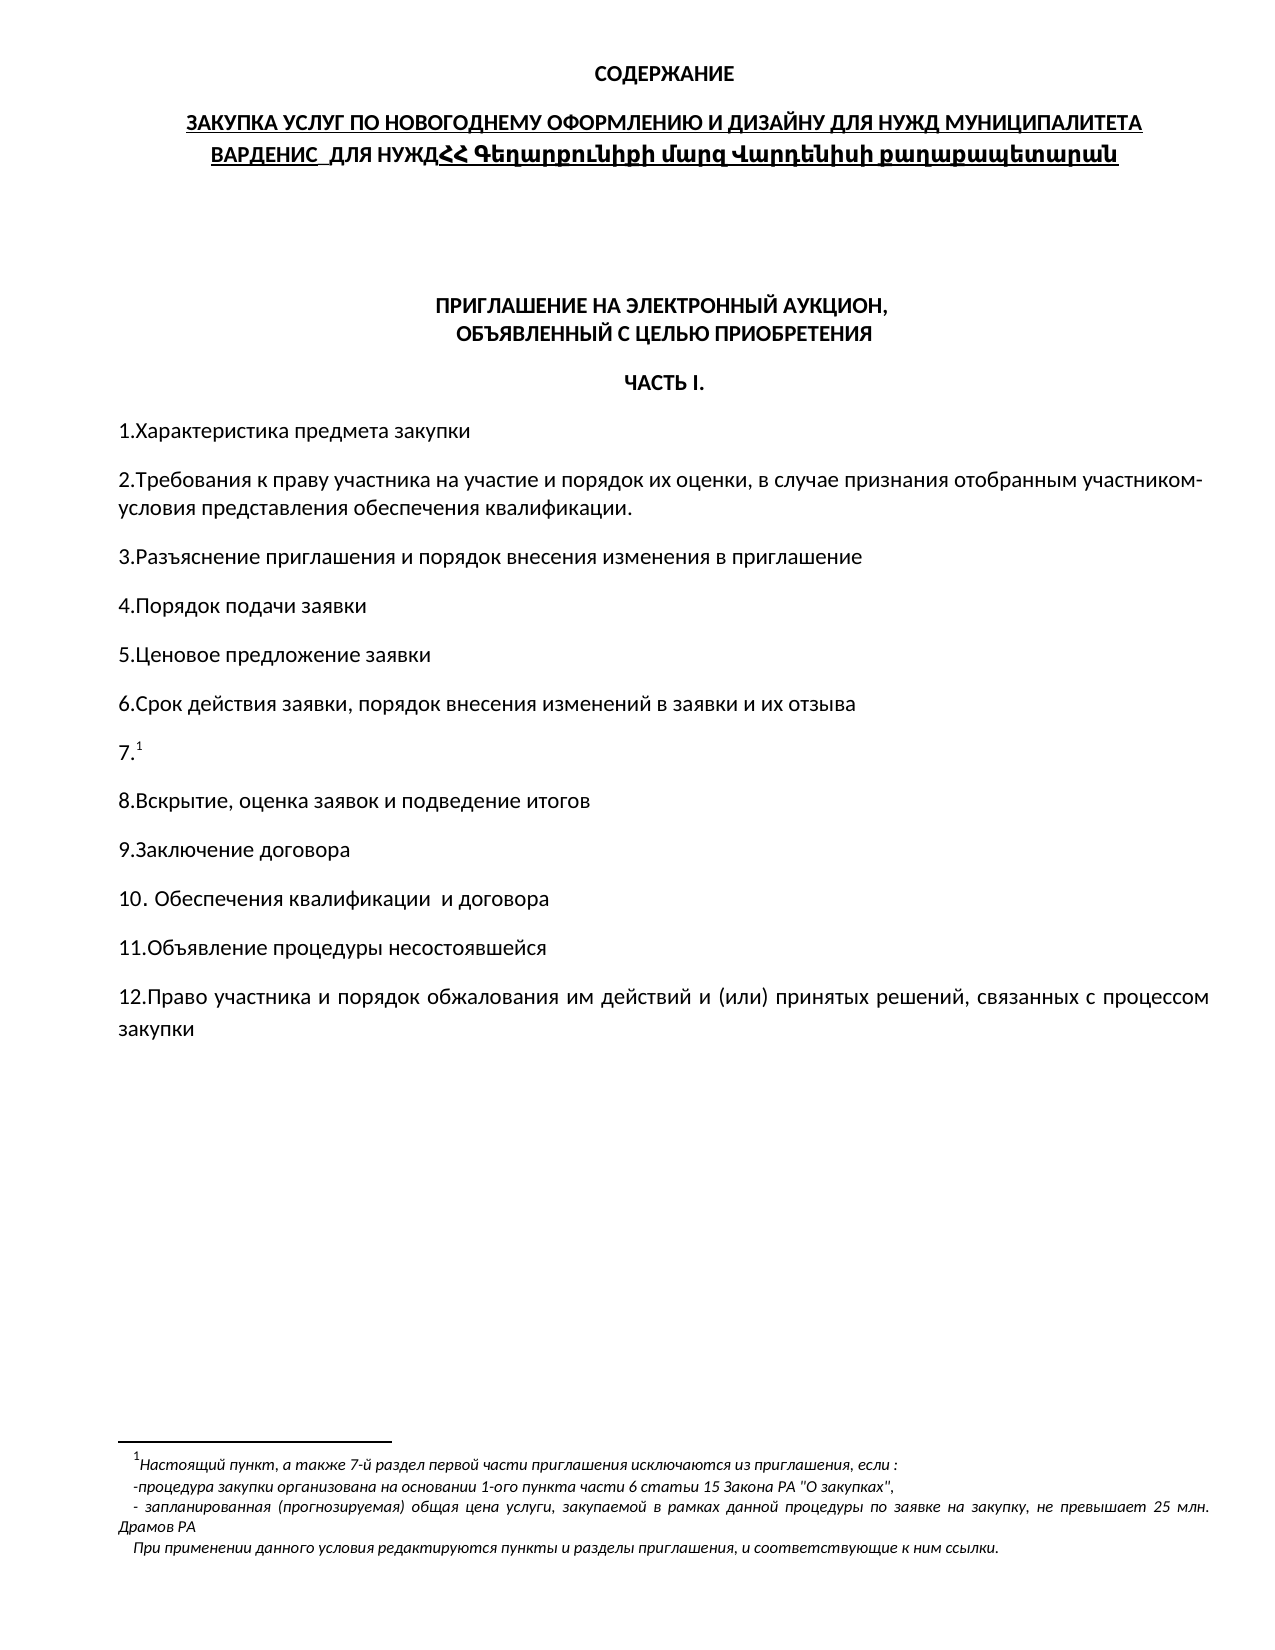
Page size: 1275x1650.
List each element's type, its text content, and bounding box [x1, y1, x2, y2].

text 12.Право участника и порядок обжалования им действий и (или) принятых решений, связанных с процессом закупки [118, 982, 1211, 1042]
text ЧАСТЬ I. [118, 368, 1211, 396]
text 11.Объявление процедуры несостоявшейся [118, 933, 1211, 961]
text 2.Требования к праву участника на участие и порядок их оценки, в случае признания отобранным участником-условия представления обеспечения квалификации. [118, 465, 1211, 521]
text 6.Срок действия заявки, порядок внесения изменений в заявки и их отзыва [118, 689, 1211, 717]
text ЗАКУПКА УСЛУГ ПО НОВОГОДНЕМУ ОФОРМЛЕНИЮ И ДИЗАЙНУ ДЛЯ НУЖД МУНИЦИПАЛИТЕТА ВАРДЕНИС_ДЛЯ НУЖДՀՀ Գեղարքունիքի մարզ Վարդենիսի քաղաքապետարան [118, 108, 1211, 168]
text 8.Вскрытие, оценка заявок и подведение итогов [118, 787, 1211, 814]
text СОДЕРЖАНИЕ [118, 59, 1211, 87]
text 1.Характеристика предмета закупки [118, 417, 1211, 444]
text 10․ Обеспечения квалификации и договора [118, 884, 1211, 912]
text ПРИГЛАШЕНИЕ НА ЭЛЕКТРОННЫЙ АУКЦИОН, ОБЪЯВЛЕННЫЙ С ЦЕЛЬЮ ПРИОБРЕТЕНИЯ [118, 291, 1211, 347]
text 7. [118, 738, 1211, 766]
text 4.Порядок подачи заявки [118, 591, 1211, 619]
text 9.Заключение договора [118, 835, 1211, 863]
text 3.Разъяснение приглашения и порядок внесения изменения в приглашение [118, 542, 1211, 570]
text 5.Ценовое предложение заявки [118, 640, 1211, 668]
